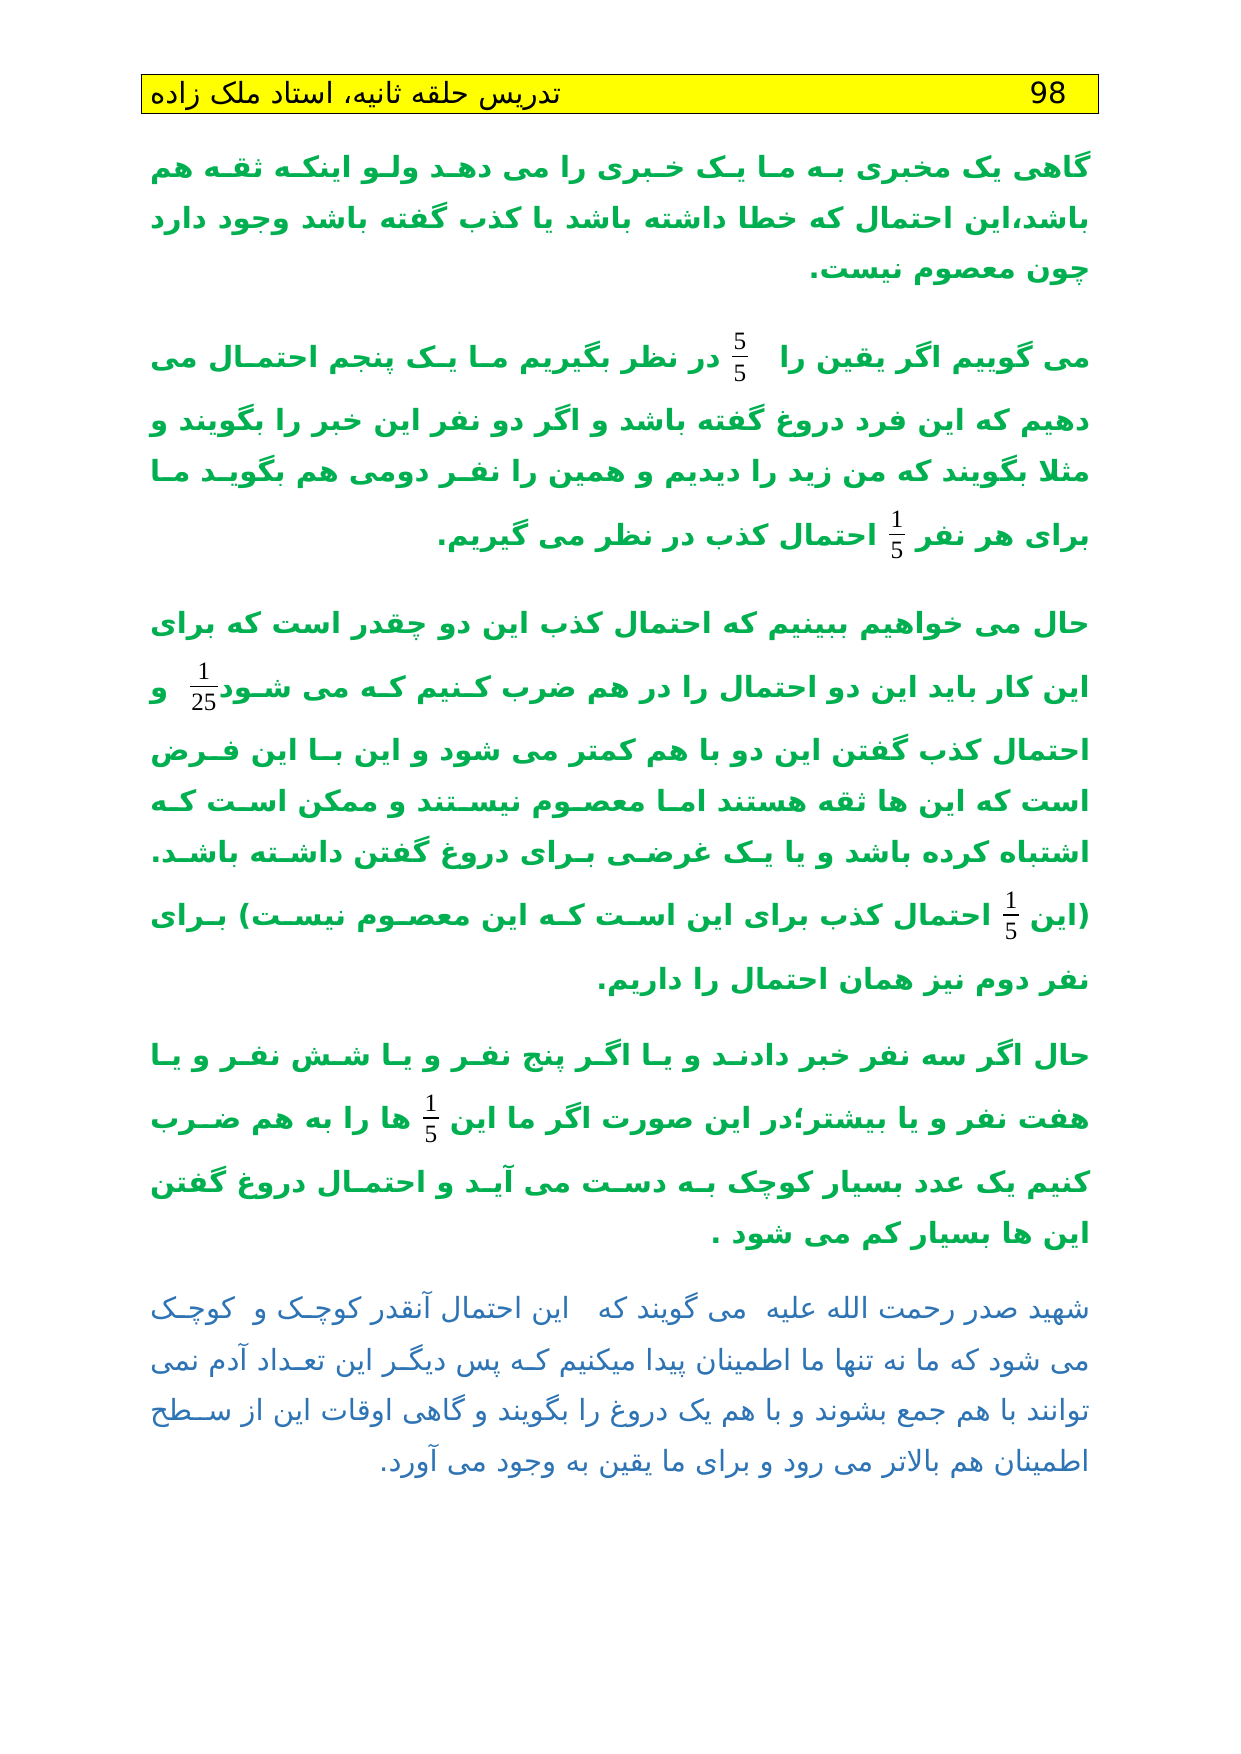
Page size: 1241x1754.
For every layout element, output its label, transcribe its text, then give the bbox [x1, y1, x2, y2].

text گاهی یک مخبری به ما یک خبری را می دهد ولو اینکه ثقه هم باشد،این احتمال که خطا داشته باشد یا کذب گفته باشد وجود دارد چون معصوم نیست. [150, 150, 1090, 286]
text می گوییم اگر یقین را در نظر بگیریم ما یک پنجم احتمال می دهیم که این فرد دروغ گفته باشد و اگر دو نفر این خبر را بگویند و مثلا بگویند که من زید را دیدیم و همین را نفر دومی هم بگوید ما برای هر نفر احتمال کذب در نظر می گیریم. [150, 328, 1090, 564]
text حال می خواهیم ببینیم که احتمال کذب این دو چقدر است که برای این کار باید این دو احتمال را در هم ضرب کنیم که می شود و احتمال کذب گفتن این دو با هم کمتر می شود و این با این فرض است که این ها ثقه هستند اما معصوم نیستند و ممکن است که اشتباه کرده باشد و یا یک غرضی برای دروغ گفتن داشته باشد.(این احتمال کذب برای این است که این معصوم نیست) برای نفر دوم نیز همان احتمال را داریم. [150, 607, 1090, 996]
text حال اگر سه نفر خبر دادند و یا اگر پنج نفر و یا شش نفر و یا هفت نفر و یا بیشتر؛در این صورت اگر ما این ها را به هم ضرب کنیم یک عدد بسیار کوچک به دست می آید و احتمال دروغ گفتن این ها بسیار کم می شود . [150, 1038, 1090, 1250]
text شهید صدر رحمت الله علیه می گویند که این احتمال آنقدر کوچک و کوچک می شود که ما نه تنها ما اطمینان پیدا میکنیم که پس دیگر این تعداد آدم نمی توانند با هم جمع بشوند و با هم یک دروغ را بگویند و گاهی اوقات این از سطح اطمینان هم بالاتر می رود و برای ما یقین به وجود می آورد. [150, 1292, 1090, 1479]
